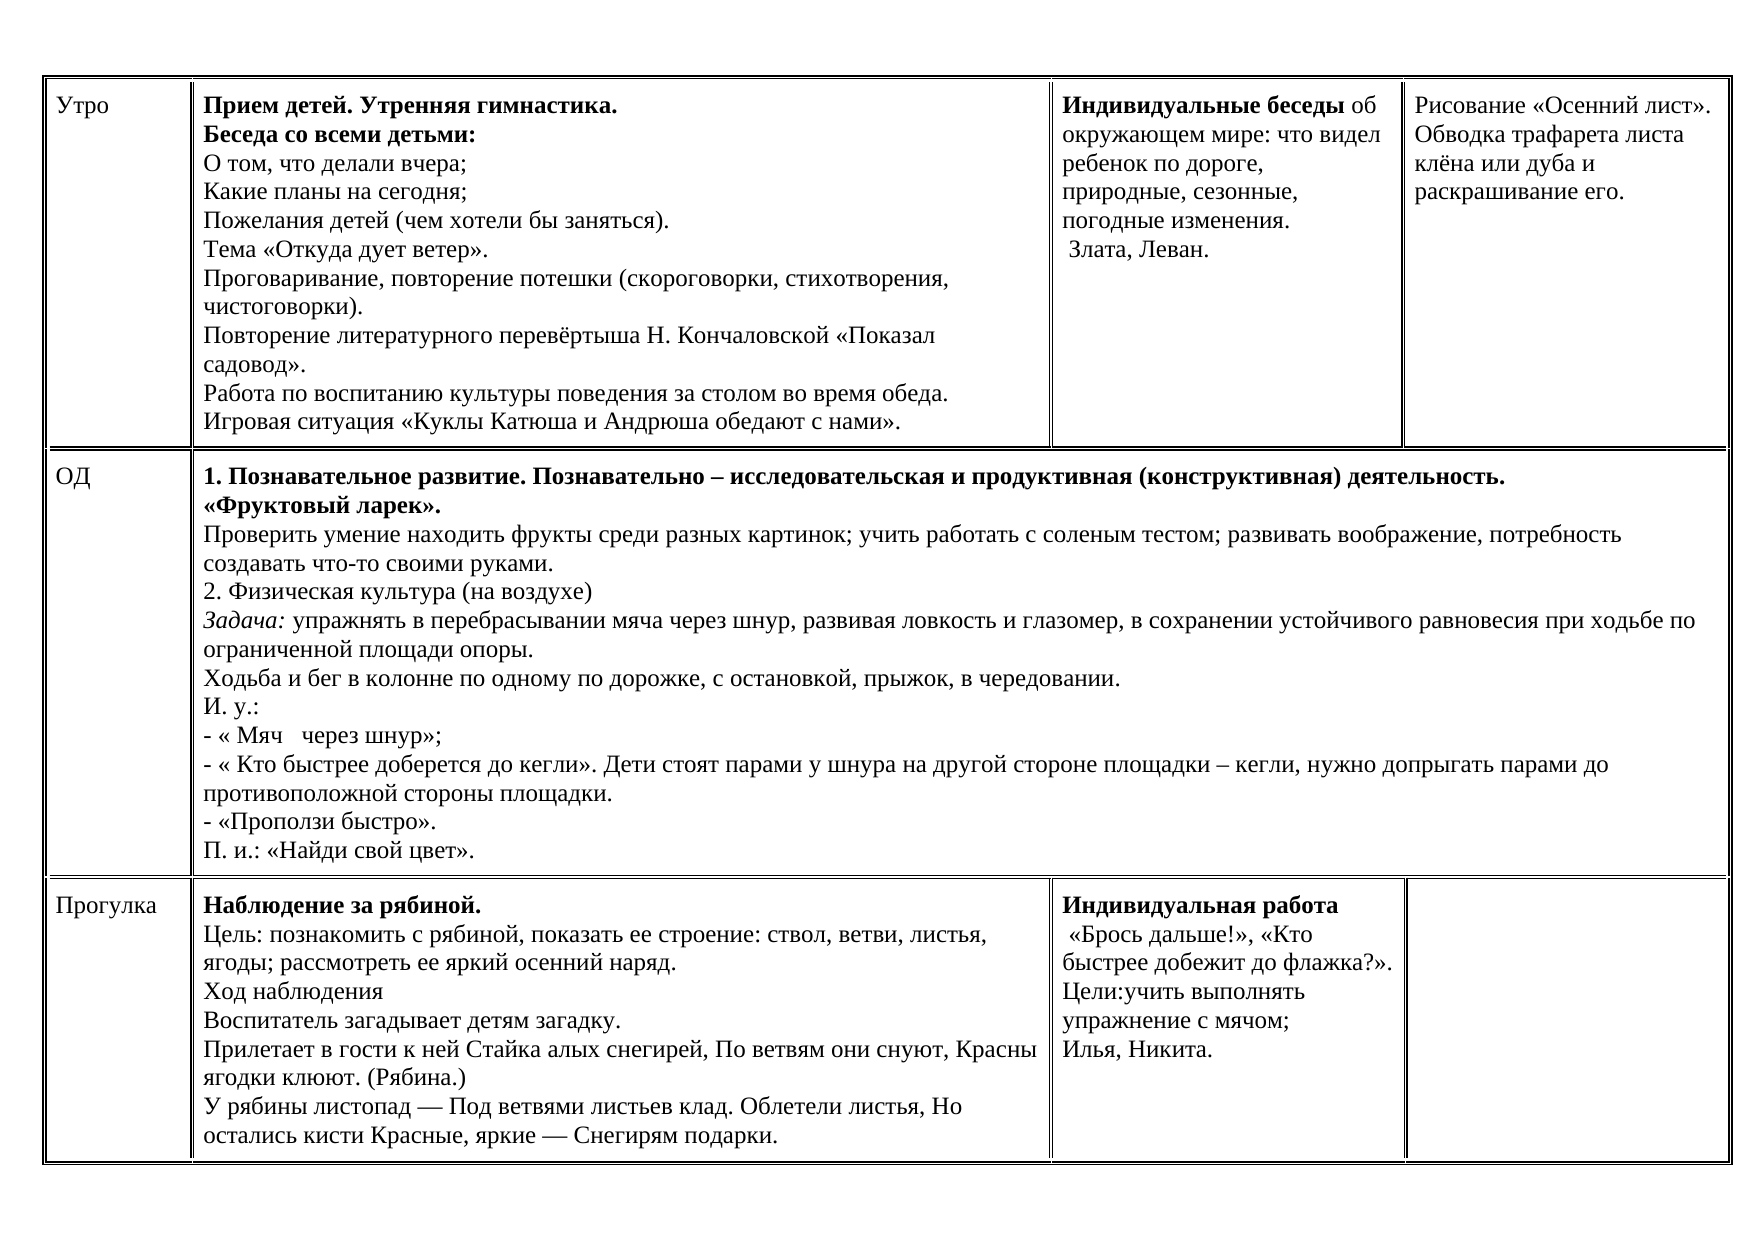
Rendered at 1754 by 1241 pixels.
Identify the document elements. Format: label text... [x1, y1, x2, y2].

table_cell Прогулка [44, 875, 192, 1161]
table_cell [1051, 876, 1406, 1161]
table_cell Прием детей. Утренняя гимнастика. Беседа со всеми детьми: О том, что делали вчера; Какие планы на сегодня; Пожелания детей (чем хотели бы заняться). Тема «Откуда дует ветер». Проговаривание, повторение потешки (скороговорки, стихотворения, чистоговорки). Повторение литературного перевёртыша Н. Кончаловской «Показал садовод». Работа по воспитанию культуры поведения за столом во время обеда. Игровая ситуация «Куклы Катюша и Андрюша обедают с нами». [192, 79, 1051, 446]
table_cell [192, 876, 1051, 1161]
table_cell Утро [47, 79, 192, 446]
table_cell [1406, 875, 1731, 1161]
table_cell ОД [44, 446, 192, 875]
table_cell Индивидуальные беседы об окружающем мире: что видел ребенок по дороге, природные, сезонные, погодные изменения. Злата, Леван. [1051, 79, 1403, 446]
table_cell 1. Познавательное развитие. Познавательно – исследовательская и продуктивная (конструктивная) деятельность. «Фруктовый ларек». Проверить умение находить фрукты среди разных картинок; учить работать с соленым тестом; развивать воображение, потребность создавать что-то своими руками. 2. Физическая культура (на воздухе) Задача: упражнять в перебрасывании мяча через шнур, развивая ловкость и глазомер, в сохранении устойчивого равновесия при ходьбе по ограниченной площади опоры. Ходьба и бег в колонне по одному по дорожке, с остановкой, прыжок, в чередовании. И. у.: - « Мяч через шнур»; - « Кто быстрее доберется до кегли». Дети стоят парами у шнура на другой стороне площадки – кегли, нужно допрыгать парами до противоположной стороны площадки. - «Проползи быстро». П. и.: «Найди свой цвет». [192, 446, 1731, 875]
table_cell Рисование «Осенний лист». Обводка трафарета листа клёна или дуба и раскрашивание его. [1403, 79, 1728, 446]
